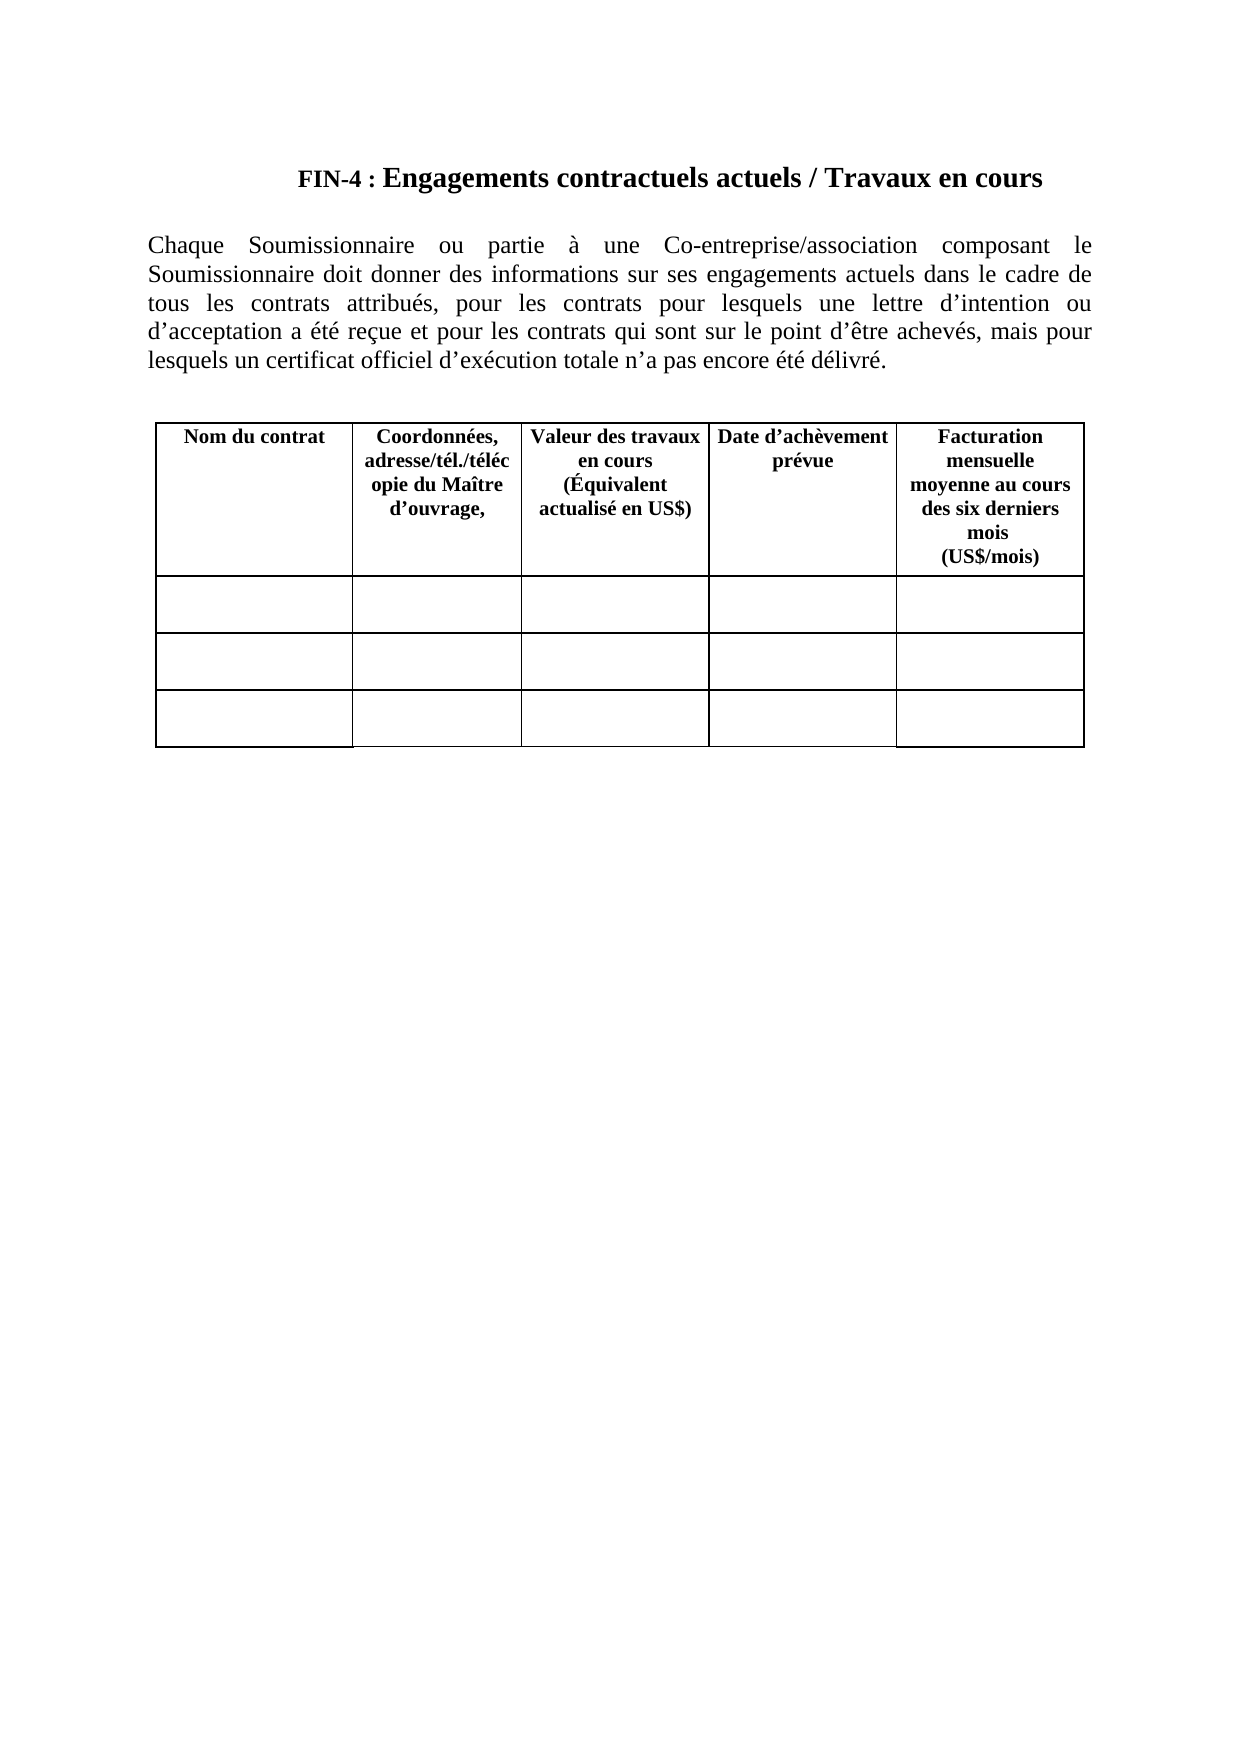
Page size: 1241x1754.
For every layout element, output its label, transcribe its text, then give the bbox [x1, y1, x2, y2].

table_cell [897, 577, 1083, 632]
table_cell [157, 577, 352, 632]
table_cell [897, 691, 1083, 746]
table_cell [353, 634, 521, 689]
table_header Coordonnées, adresse/tél./télécopie du Maître d’ouvrage, [353, 424, 521, 575]
table_cell [353, 691, 521, 746]
table_header Date d’achèvement prévue [710, 424, 896, 575]
text Chaque Soumissionnaire ou partie à une Co-entreprise/association composant le Soumissionnaire doit donner des informations sur ses engagements actuels dans le cadre de tous les contrats attribués, pour les contrats pour lesquels une lettre d’intention ou d’acceptation a été reçue et pour les contrats qui sont sur le point d’être achevés, mais pour lesquels un certificat officiel d’exécution totale n’a pas encore été délivré. [148, 230, 1093, 374]
table_cell [710, 691, 896, 746]
table_cell [522, 691, 708, 746]
table_cell [897, 634, 1083, 689]
table_cell [157, 634, 352, 689]
table_header Nom du contrat [157, 424, 352, 575]
table_cell [710, 577, 896, 632]
table_cell [710, 634, 896, 689]
table_cell [522, 577, 708, 632]
table_cell [353, 577, 521, 632]
table_header Facturation mensuelle moyenne au cours des six derniers mois (US$/mois) [897, 424, 1083, 575]
table_header Valeur des travaux en cours (Équivalent actualisé en US$) [522, 424, 708, 575]
table_cell [522, 634, 708, 689]
table_cell [157, 691, 352, 746]
subtitle FIN-4 : Engagements contractuels actuels / Travaux en cours [223, 160, 1093, 194]
